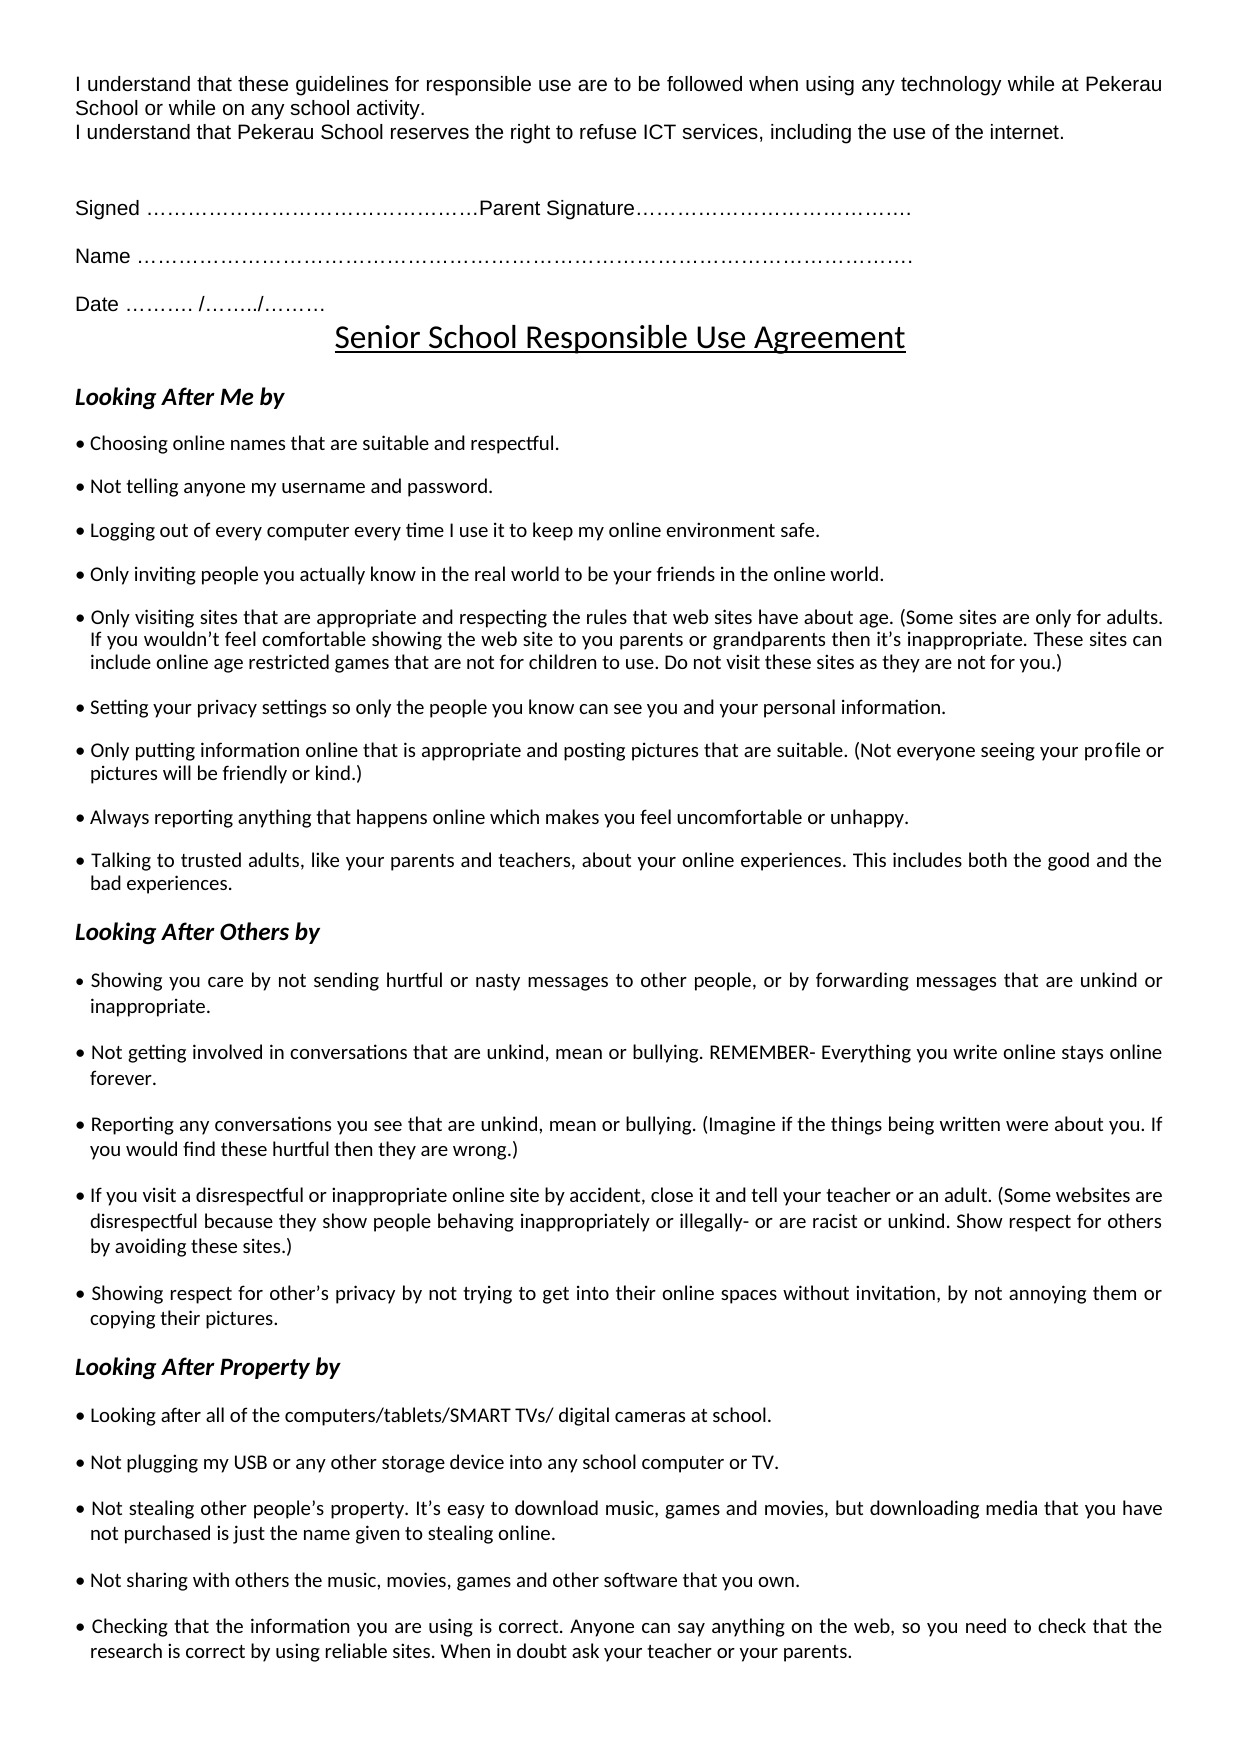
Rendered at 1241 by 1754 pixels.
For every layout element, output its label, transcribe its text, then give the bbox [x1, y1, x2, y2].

text Name …………………………………………………………………………………………………. [75, 244, 1165, 268]
text • If you visit a disrespectful or inappropriate online site by accident, close it and tell your teacher or an adult. (Some websites are disrespectful because they show people behaving inappropriately or illegally- or are racist or unkind. Show respect for others by avoiding these sites.) [75, 1183, 1165, 1259]
text • Only visiting sites that are appropriate and respecting the rules that web sites have about age. (Some sites are only for adults. If you wouldn’t feel comfortable showing the web site to you parents or grandparents then it’s inappropriate. These sites can include online age restricted games that are not for children to use. Do not visit these sites as they are not for you.) [75, 606, 1165, 675]
text • Not plugging my USB or any other storage device into any school computer or TV. [75, 1449, 1165, 1474]
text Looking After Property by [75, 1351, 1165, 1382]
text Looking After Me by [75, 383, 1165, 411]
text • Looking after all of the computers/tablets/SMART TVs/ digital cameras at school. [75, 1403, 1165, 1428]
text • Reporting any conversations you see that are unkind, mean or bullying. (Imagine if the things being written were about you. If you would ﬁnd these hurtful then they are wrong.) [75, 1111, 1165, 1162]
text Date ………. /……../……… [75, 292, 1165, 316]
text • Only putting information online that is appropriate and posting pictures that are suitable. (Not everyone seeing your proﬁle or pictures will be friendly or kind.) [75, 739, 1165, 785]
text • Showing you care by not sending hurtful or nasty messages to other people, or by forwarding messages that are unkind or inappropriate. [75, 968, 1165, 1018]
text • Not telling anyone my username and password. [75, 475, 1165, 498]
text Signed …………………………………………Parent Signature…………………………………. [75, 196, 1165, 220]
text • Logging out of every computer every time I use it to keep my online environment safe. [75, 519, 1165, 542]
text I understand that these guidelines for responsible use are to be followed when using any technology while at Pekerau School or while on any school activity. [75, 72, 1165, 120]
text • Always reporting anything that happens online which makes you feel uncomfortable or unhappy. [75, 806, 1165, 829]
text • Not sharing with others the music, movies, games and other software that you own. [75, 1567, 1165, 1592]
text • Choosing online names that are suitable and respectful. [75, 432, 1165, 454]
text • Only inviting people you actually know in the real world to be your friends in the online world. [75, 563, 1165, 586]
text • Talking to trusted adults, like your parents and teachers, about your online experiences. This includes both the good and the bad experiences. [75, 850, 1165, 895]
text • Not stealing other people’s property. It’s easy to download music, games and movies, but downloading media that you have not purchased is just the name given to stealing online. [75, 1495, 1165, 1546]
text • Not getting involved in conversations that are unkind, mean or bullying. REMEMBER- Everything you write online stays online forever. [75, 1039, 1165, 1090]
text I understand that Pekerau School reserves the right to refuse ICT services, including the use of the internet. [75, 120, 1165, 144]
text Looking After Others by [75, 916, 1165, 947]
text • Setting your privacy settings so only the people you know can see you and your personal information. [75, 696, 1165, 719]
text Senior School Responsible Use Agreement [75, 316, 1165, 357]
text • Showing respect for other’s privacy by not trying to get into their online spaces without invitation, by not annoying them or copying their pictures. [75, 1280, 1165, 1331]
text • Checking that the information you are using is correct. Anyone can say anything on the web, so you need to check that the research is correct by using reliable sites. When in doubt ask your teacher or your parents. [75, 1613, 1165, 1664]
